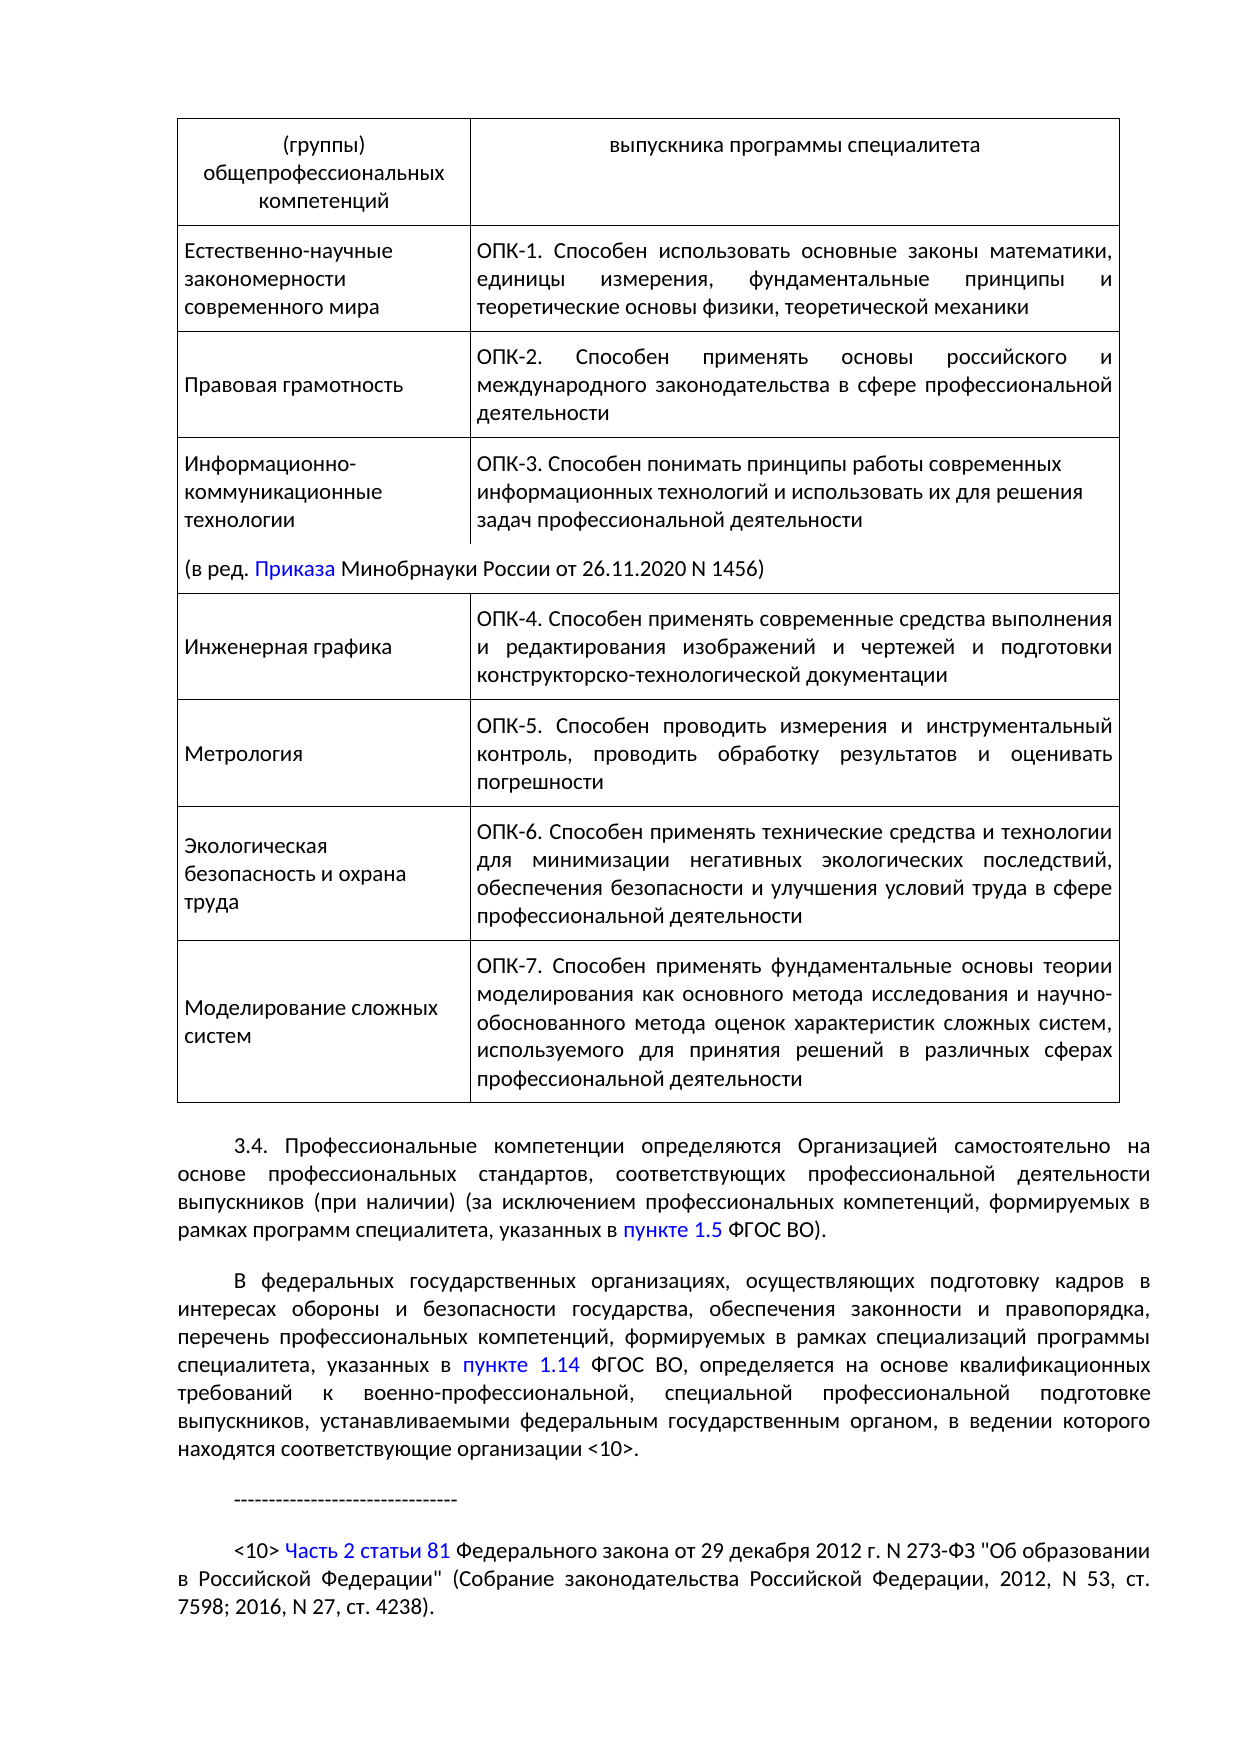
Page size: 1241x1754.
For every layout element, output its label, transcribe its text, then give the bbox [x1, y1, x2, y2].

table_cell ОПК-3. Способен понимать принципы работы современных информационных технологий и использовать их для решения задач профессиональной деятельности [471, 438, 1119, 543]
table_cell ОПК-1. Способен использовать основные законы математики, единицы измерения, фундаментальные принципы и теоретические основы физики, теоретической механики [471, 226, 1119, 331]
table_cell ОПК-5. Способен проводить измерения и инструментальный контроль, проводить обработку результатов и оценивать погрешности [471, 700, 1119, 806]
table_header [178, 119, 470, 224]
table_cell Инженерная графика [178, 594, 470, 699]
text <10> Часть 2 статьи 81 Федерального закона от 29 декабря 2012 г. N 273-ФЗ "Об образовании в Российской Федерации" (Собрание законодательства Российской Федерации, 2012, N 53, ст. 7598; 2016, N 27, ст. 4238). [177, 1536, 1152, 1620]
table_cell Естественно-научные закономерности современного мира [178, 226, 470, 331]
table_cell ОПК-4. Способен применять современные средства выполнения и редактирования изображений и чертежей и подготовки конструкторско-технологической документации [471, 594, 1119, 699]
table_cell ОПК-6. Способен применять технические средства и технологии для минимизации негативных экологических последствий, обеспечения безопасности и улучшения условий труда в сфере профессиональной деятельности [471, 807, 1119, 940]
table_cell ОПК-2. Способен применять основы российского и международного законодательства в сфере профессиональной деятельности [471, 332, 1119, 437]
table_cell (в ред. Приказа Минобрнауки России от 26.11.2020 N 1456) [178, 544, 1119, 593]
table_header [471, 119, 1119, 224]
table_cell Информационно-коммуникационные технологии [178, 438, 470, 543]
text В федеральных государственных организациях, осуществляющих подготовку кадров в интересах обороны и безопасности государства, обеспечения законности и правопорядка, перечень профессиональных компетенций, формируемых в рамках специализаций программы специалитета, указанных в пункте 1.14 ФГОС ВО, определяется на основе квалификационных требований к военно-профессиональной, специальной профессиональной подготовке выпускников, устанавливаемыми федеральным государственным органом, в ведении которого находятся соответствующие организации <10>. [177, 1266, 1152, 1462]
text -------------------------------- [177, 1485, 1152, 1513]
table_cell Экологическая безопасность и охрана труда [178, 807, 470, 940]
table_cell Моделирование сложных систем [178, 941, 470, 1102]
table_cell Метрология [178, 700, 470, 806]
table_cell ОПК-7. Способен применять фундаментальные основы теории моделирования как основного метода исследования и научно-обоснованного метода оценок характеристик сложных систем, используемого для принятия решений в различных сферах профессиональной деятельности [471, 941, 1119, 1102]
table_cell Правовая грамотность [178, 332, 470, 437]
text 3.4. Профессиональные компетенции определяются Организацией самостоятельно на основе профессиональных стандартов, соответствующих профессиональной деятельности выпускников (при наличии) (за исключением профессиональных компетенций, формируемых в рамках программ специалитета, указанных в пункте 1.5 ФГОС ВО). [177, 1131, 1152, 1243]
